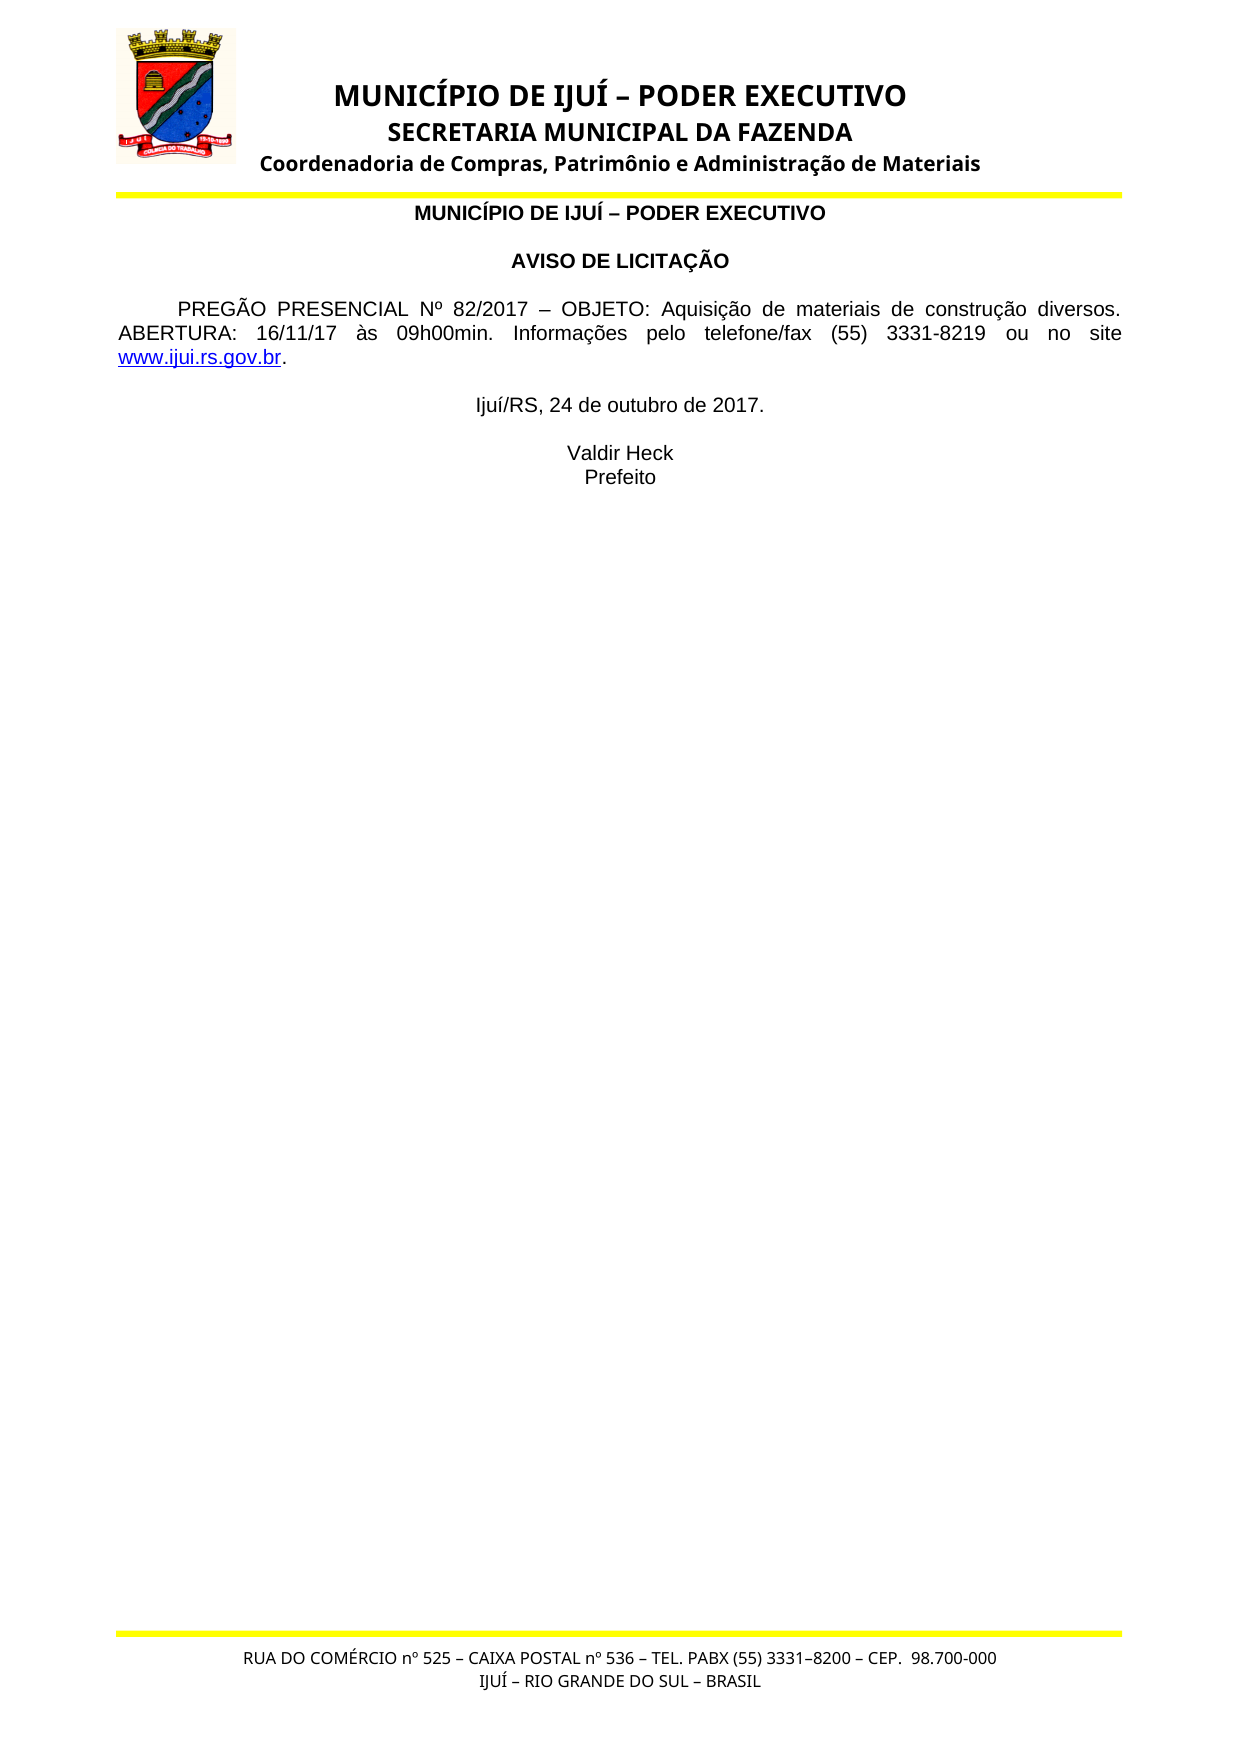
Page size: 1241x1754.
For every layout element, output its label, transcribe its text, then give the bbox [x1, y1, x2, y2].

text Prefeito [118, 465, 1122, 489]
text PREGÃO PRESENCIAL Nº 82/2017 – OBJETO: Aquisição de materiais de construção diversos. ABERTURA: 16/11/17 às 09h00min. Informações pelo telefone/fax (55) 3331-8219 ou no site www.ijui.rs.gov.br. [118, 297, 1122, 369]
text AVISO DE LICITAÇÃO [118, 249, 1122, 273]
text Ijuí/RS, 24 de outubro de 2017. [118, 393, 1122, 417]
picture [116, 28, 237, 164]
text Valdir Heck [118, 441, 1122, 465]
text MUNICÍPIO DE IJUÍ – PODER EXECUTIVO [118, 201, 1122, 225]
